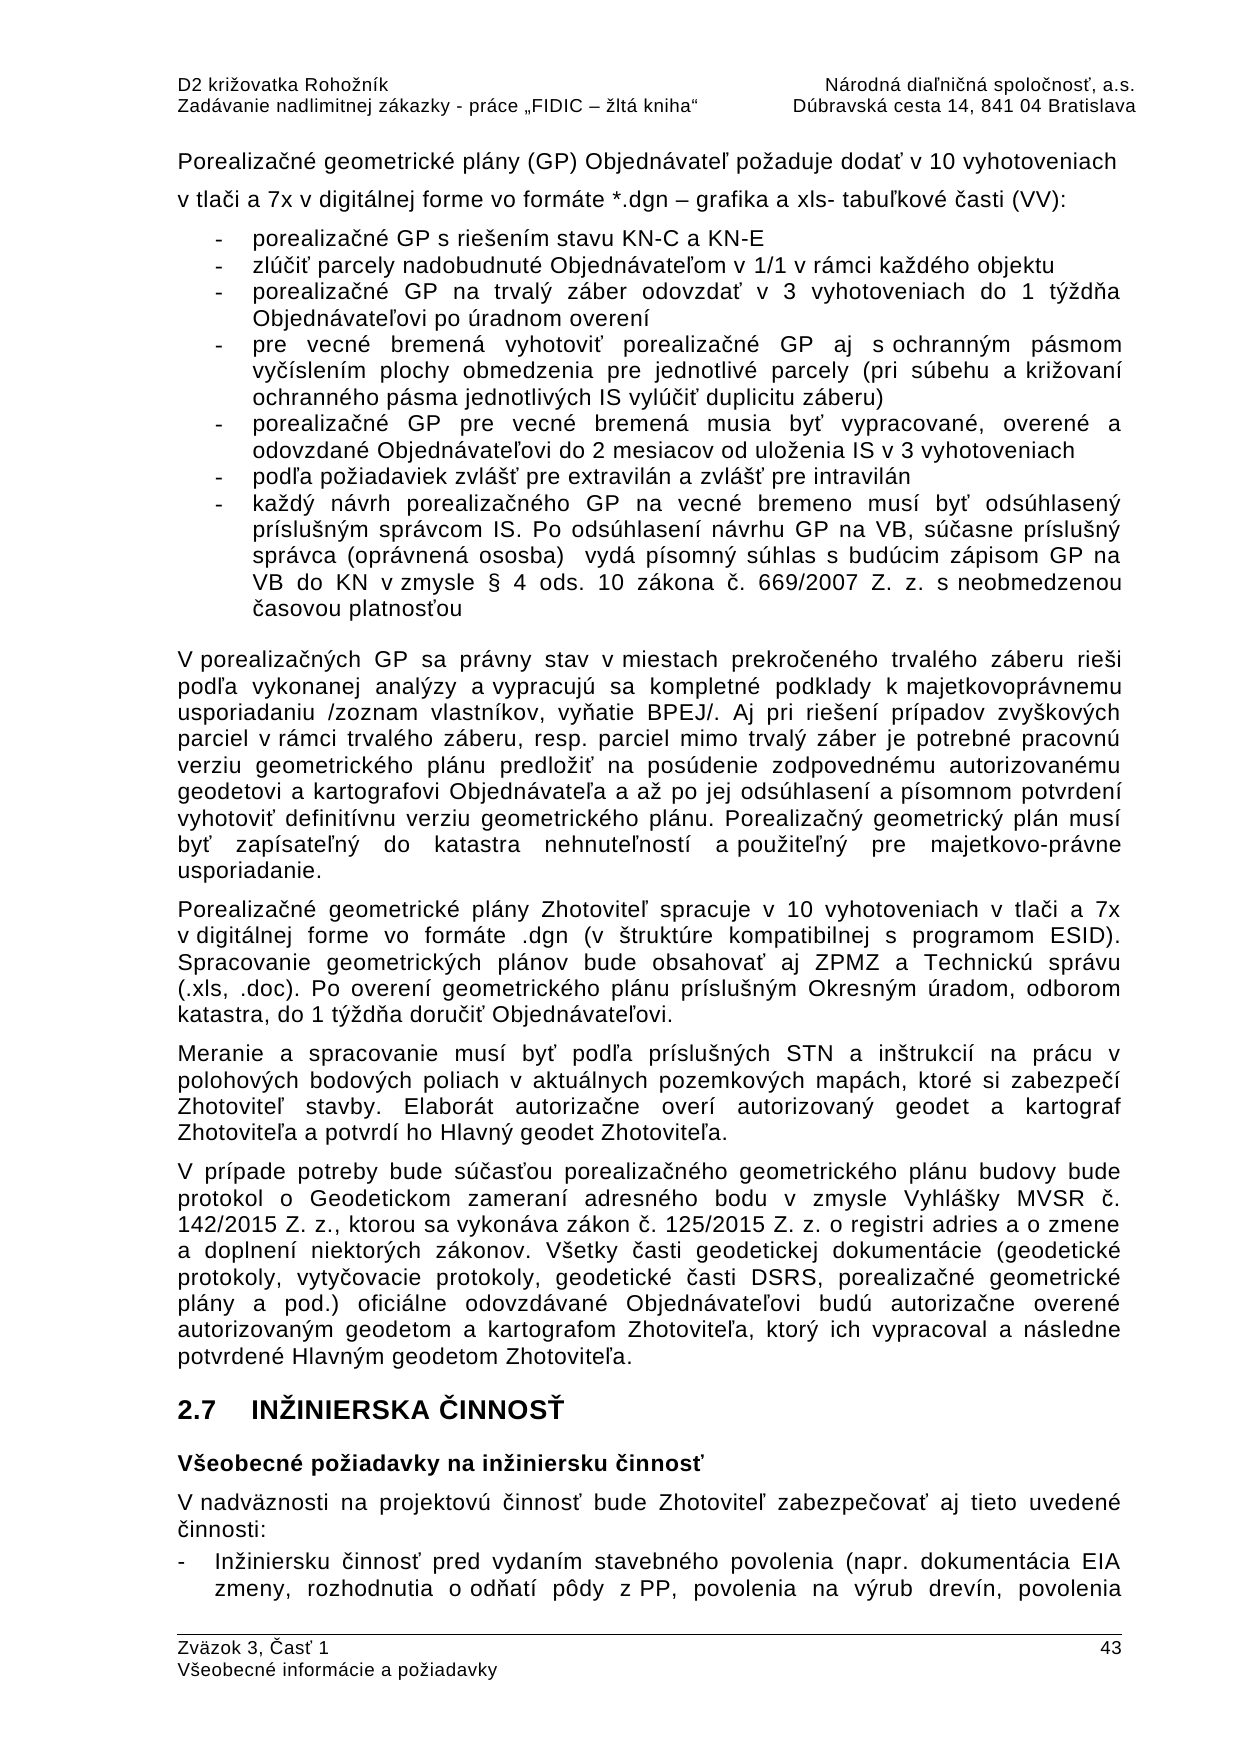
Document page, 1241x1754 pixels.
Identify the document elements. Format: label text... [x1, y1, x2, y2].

text Meranie a spracovanie musí byť podľa príslušných STN a inštrukcií na prácu v polohových bodových poliach v aktuálnych pozemkových mapách, ktoré si zabezpečí Zhotoviteľ stavby. Elaborát autorizačne overí autorizovaný geodet a kartograf Zhotoviteľa a potvrdí ho Hlavný geodet Zhotoviteľa. [177, 1040, 1122, 1146]
text Porealizačné geometrické plány Zhotoviteľ spracuje v 10 vyhotoveniach v tlači a 7x v digitálnej forme vo formáte .dgn (v štruktúre kompatibilnej s programom ESID). Spracovanie geometrických plánov bude obsahovať aj ZPMZ a Technickú správu (.xls, .doc). Po overení geometrického plánu príslušným Okresným úradom, odborom katastra, do 1 týždňa doručiť Objednávateľovi. [177, 896, 1122, 1028]
text V porealizačných GP sa právny stav v miestach prekročeného trvalého záberu rieši podľa vykonanej analýzy a vypracujú sa kompletné podklady k majetkovoprávnemu usporiadaniu /zoznam vlastníkov, vyňatie BPEJ/. Aj pri riešení prípadov zvyškových parciel v rámci trvalého záberu, resp. parciel mimo trvalý záber je potrebné pracovnú verziu geometrického plánu predložiť na posúdenie zodpovednému autorizovanému geodetovi a kartografovi Objednávateľa a až po jej odsúhlasení a písomnom potvrdení vyhotoviť definitívnu verziu geometrického plánu. Porealizačný geometrický plán musí byť zapísateľný do katastra nehnuteľností a použiteľný pre majetkovo-právne usporiadanie. [177, 646, 1122, 883]
subtitle 2.7 Inžinierska Činnosť [177, 1394, 1122, 1425]
list zlúčiť parcely nadobudnuté Objednávateľom v 1/1 v rámci každého objektu [215, 252, 1122, 278]
text v tlači a 7x v digitálnej forme vo formáte *.dgn – grafika a xls- tabuľkové časti (VV): [177, 186, 1122, 213]
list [177, 1548, 1122, 1601]
list porealizačné GP s riešením stavu KN-C a KN-E [215, 225, 1122, 252]
list podľa požiadaviek zvlášť pre extravilán a zvlášť pre intravilán [215, 463, 1122, 489]
text V prípade potreby bude súčasťou porealizačného geometrického plánu budovy bude protokol o Geodetickom zameraní adresného bodu v zmysle Vyhlášky MVSR č. 142/2015 Z. z., ktorou sa vykonáva zákon č. 125/2015 Z. z. o registri adries a o zmene a doplnení niektorých zákonov. Všetky časti geodetickej dokumentácie (geodetické protokoly, vytyčovacie protokoly, geodetické časti DSRS, porealizačné geometrické plány a pod.) oficiálne odovzdávané Objednávateľovi budú autorizačne overené autorizovaným geodetom a kartografom Zhotoviteľa, ktorý ich vypracoval a následne potvrdené Hlavným geodetom Zhotoviteľa. [177, 1158, 1122, 1369]
list každý návrh porealizačného GP na vecné bremeno musí byť odsúhlasený príslušným správcom IS. Po odsúhlasení návrhu GP na VB, súčasne príslušný správca (oprávnená ososba) vydá písomný súhlas s budúcim zápisom GP na VB do KN v zmysle § 4 ods. 10 zákona č. 669/2007 Z. z. s neobmedzenou časovou platnosťou [215, 489, 1122, 621]
list porealizačné GP na trvalý záber odovzdať v 3 vyhotoveniach do 1 týždňa Objednávateľovi po úradnom overení [215, 278, 1122, 331]
list porealizačné GP pre vecné bremená musia byť vypracované, overené a odovzdané Objednávateľovi do 2 mesiacov od uloženia IS v 3 vyhotoveniach [215, 410, 1122, 463]
list V nadväznosti na projektovú činnosť bude Zhotoviteľ zabezpečovať aj tieto uvedené činnosti: [177, 1489, 1122, 1542]
text Porealizačné geometrické plány (GP) Objednávateľ požaduje dodať v 10 vyhotoveniach [177, 148, 1122, 174]
text Všeobecné požiadavky na inžiniersku činnosť [177, 1450, 1122, 1477]
list pre vecné bremená vyhotoviť porealizačné GP aj s ochranným pásmom vyčíslením plochy obmedzenia pre jednotlivé parcely (pri súbehu a križovaní ochranného pásma jednotlivých IS vylúčiť duplicitu záberu) [215, 331, 1122, 410]
